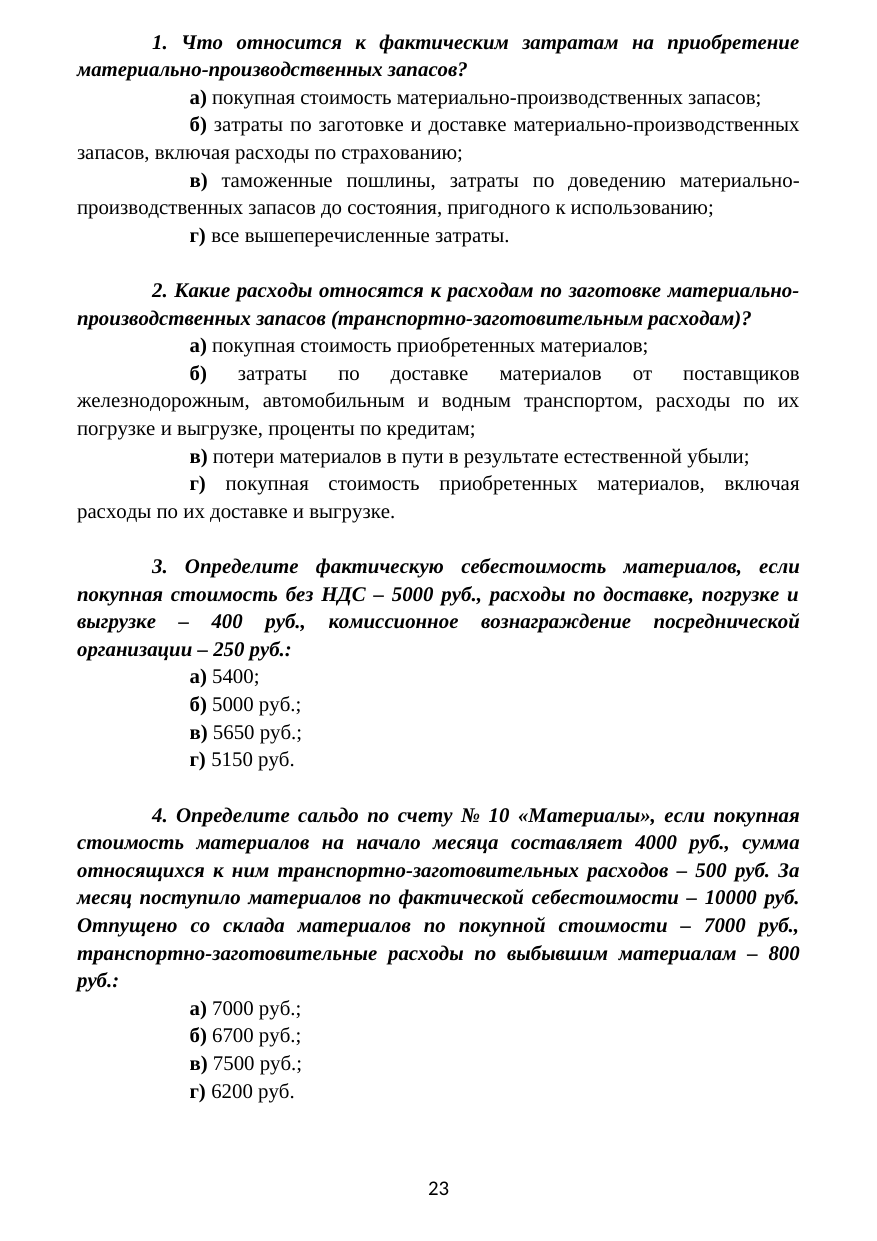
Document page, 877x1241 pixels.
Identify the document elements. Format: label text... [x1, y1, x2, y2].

text г) покупная стоимость приобретенных материалов, включая расходы по их доставке и выгрузке. [77, 471, 800, 523]
text г) все вышеперечисленные затраты. [77, 223, 800, 247]
text в) 7500 руб.; [77, 1051, 800, 1075]
text б) затраты по доставке материалов от поставщиков железнодорожным, автомобильным и водным транспортом, расходы по их погрузке и выгрузке, проценты по кредитам; [77, 361, 800, 440]
text в) потери материалов в пути в результате естественной убыли; [77, 444, 800, 468]
text а) покупная стоимость приобретенных материалов; [77, 333, 800, 357]
text в) 5650 руб.; [77, 720, 800, 744]
text б) затраты по заготовке и доставке материально-производственных запасов, включая расходы по страхованию; [77, 112, 800, 164]
text в) таможенные пошлины, затраты по доведению материально-производственных запасов до состояния, пригодного к использованию; [77, 168, 800, 219]
text а) покупная стоимость материально-производственных запасов; [77, 85, 800, 109]
text 2. Какие расходы относятся к расходам по заготовке материально-производственных запасов (транспортно-заготовительным расходам)? [77, 278, 800, 330]
text а) 7000 руб.; [77, 996, 800, 1020]
text б) 5000 руб.; [77, 692, 800, 716]
text 3. Определите фактическую себестоимость материалов, если покупная стоимость без НДС – 5000 руб., расходы по доставке, погрузке и выгрузке – 400 руб., комиссионное вознаграждение посреднической организации – 250 руб.: [77, 554, 800, 661]
text г) 5150 руб. [77, 747, 800, 771]
text 1. Что относится к фактическим затратам на приобретение материально-производственных запасов? [77, 29, 800, 81]
text 4. Определите сальдо по счету № 10 «Материалы», если покупная стоимость материалов на начало месяца составляет 4000 руб., сумма относящихся к ним транспортно-заготовительных расходов – 500 руб. За месяц поступило материалов по фактической себестоимости – 10000 руб. Отпущено со склада материалов по покупной стоимости – 7000 руб., транспортно-заготовительные расходы по выбывшим материалам – 800 руб.: [77, 802, 800, 992]
text б) 6700 руб.; [77, 1023, 800, 1047]
text а) 5400; [77, 664, 800, 688]
text г) 6200 руб. [77, 1078, 800, 1103]
